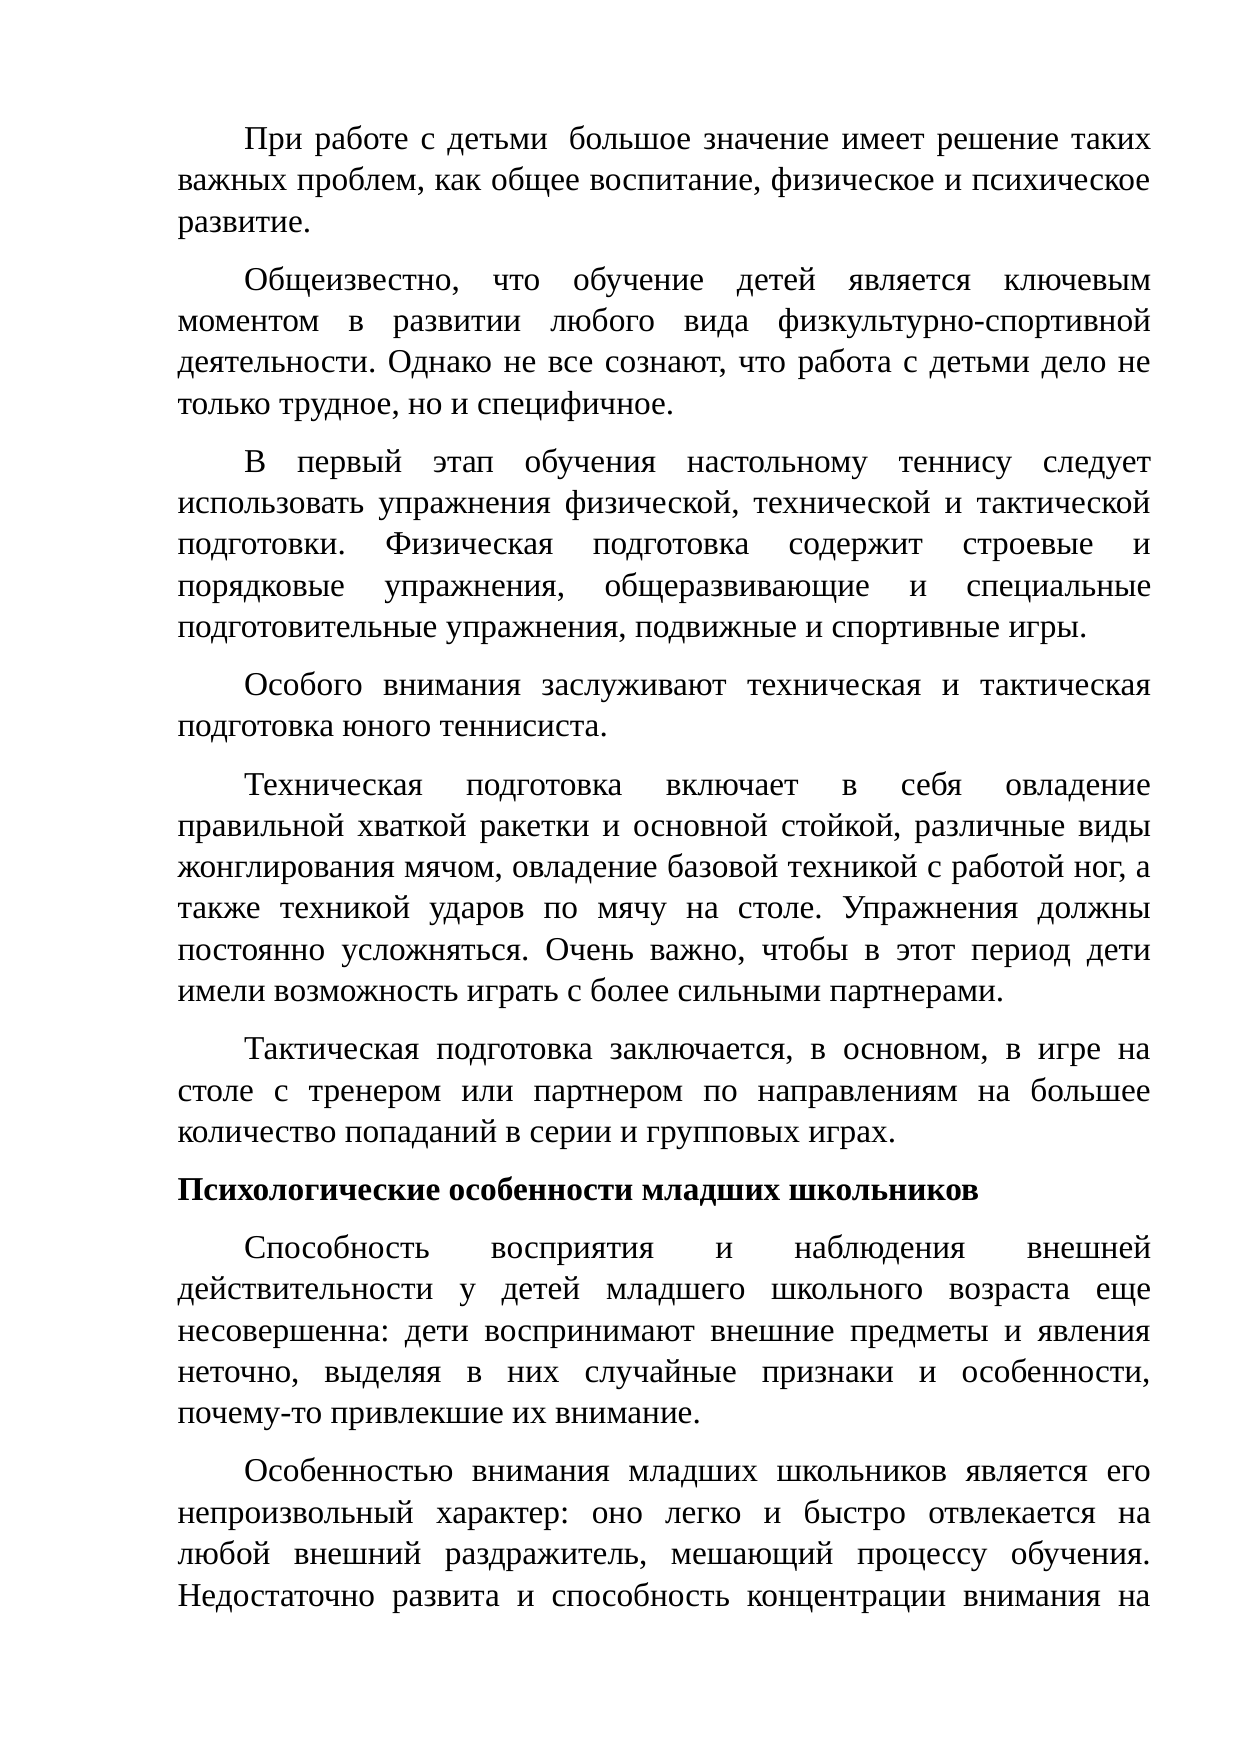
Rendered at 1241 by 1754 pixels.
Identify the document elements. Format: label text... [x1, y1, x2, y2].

text Особого внимания заслуживают техническая и тактическая подготовка юного теннисиста. [177, 664, 1152, 744]
text При работе с детьми большое значение имеет решение таких важных проблем, как общее воспитание, физическое и психическое развитие. [177, 118, 1152, 239]
text В первый этап обучения настольному теннису следует использовать упражнения физической, технической и тактической подготовки. Физическая подготовка содержит строевые и порядковые упражнения, общеразвивающие и специальные подготовительные упражнения, подвижные и спортивные игры. [177, 441, 1152, 645]
text Тактическая подготовка заключается, в основном, в игре на столе с тренером или партнером по направлениям на большее количество попаданий в серии и групповых играх. [177, 1028, 1152, 1149]
text Психологические особенности младших школьников [177, 1169, 1152, 1208]
text Общеизвестно, что обучение детей является ключевым моментом в развитии любого вида физкультурно-спортивной деятельности. Однако не все сознают, что работа с детьми дело не только трудное, но и специфичное. [177, 259, 1152, 421]
text Способность восприятия и наблюдения внешней действительности у детей младшего школьного возраста еще несовершенна: дети воспринимают внешние предметы и явления неточно, выделяя в них случайные признаки и особенности, почему-то привлекшие их внимание. [177, 1227, 1152, 1431]
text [177, 1451, 1152, 1613]
text Техническая подготовка включает в себя овладение правильной хваткой ракетки и основной стойкой, различные виды жонглирования мячом, овладение базовой техникой с работой ног, а также техникой ударов по мячу на столе. Упражнения должны постоянно усложняться. Очень важно, чтобы в этот период дети имели возможность играть с более сильными партнерами. [177, 764, 1152, 1009]
